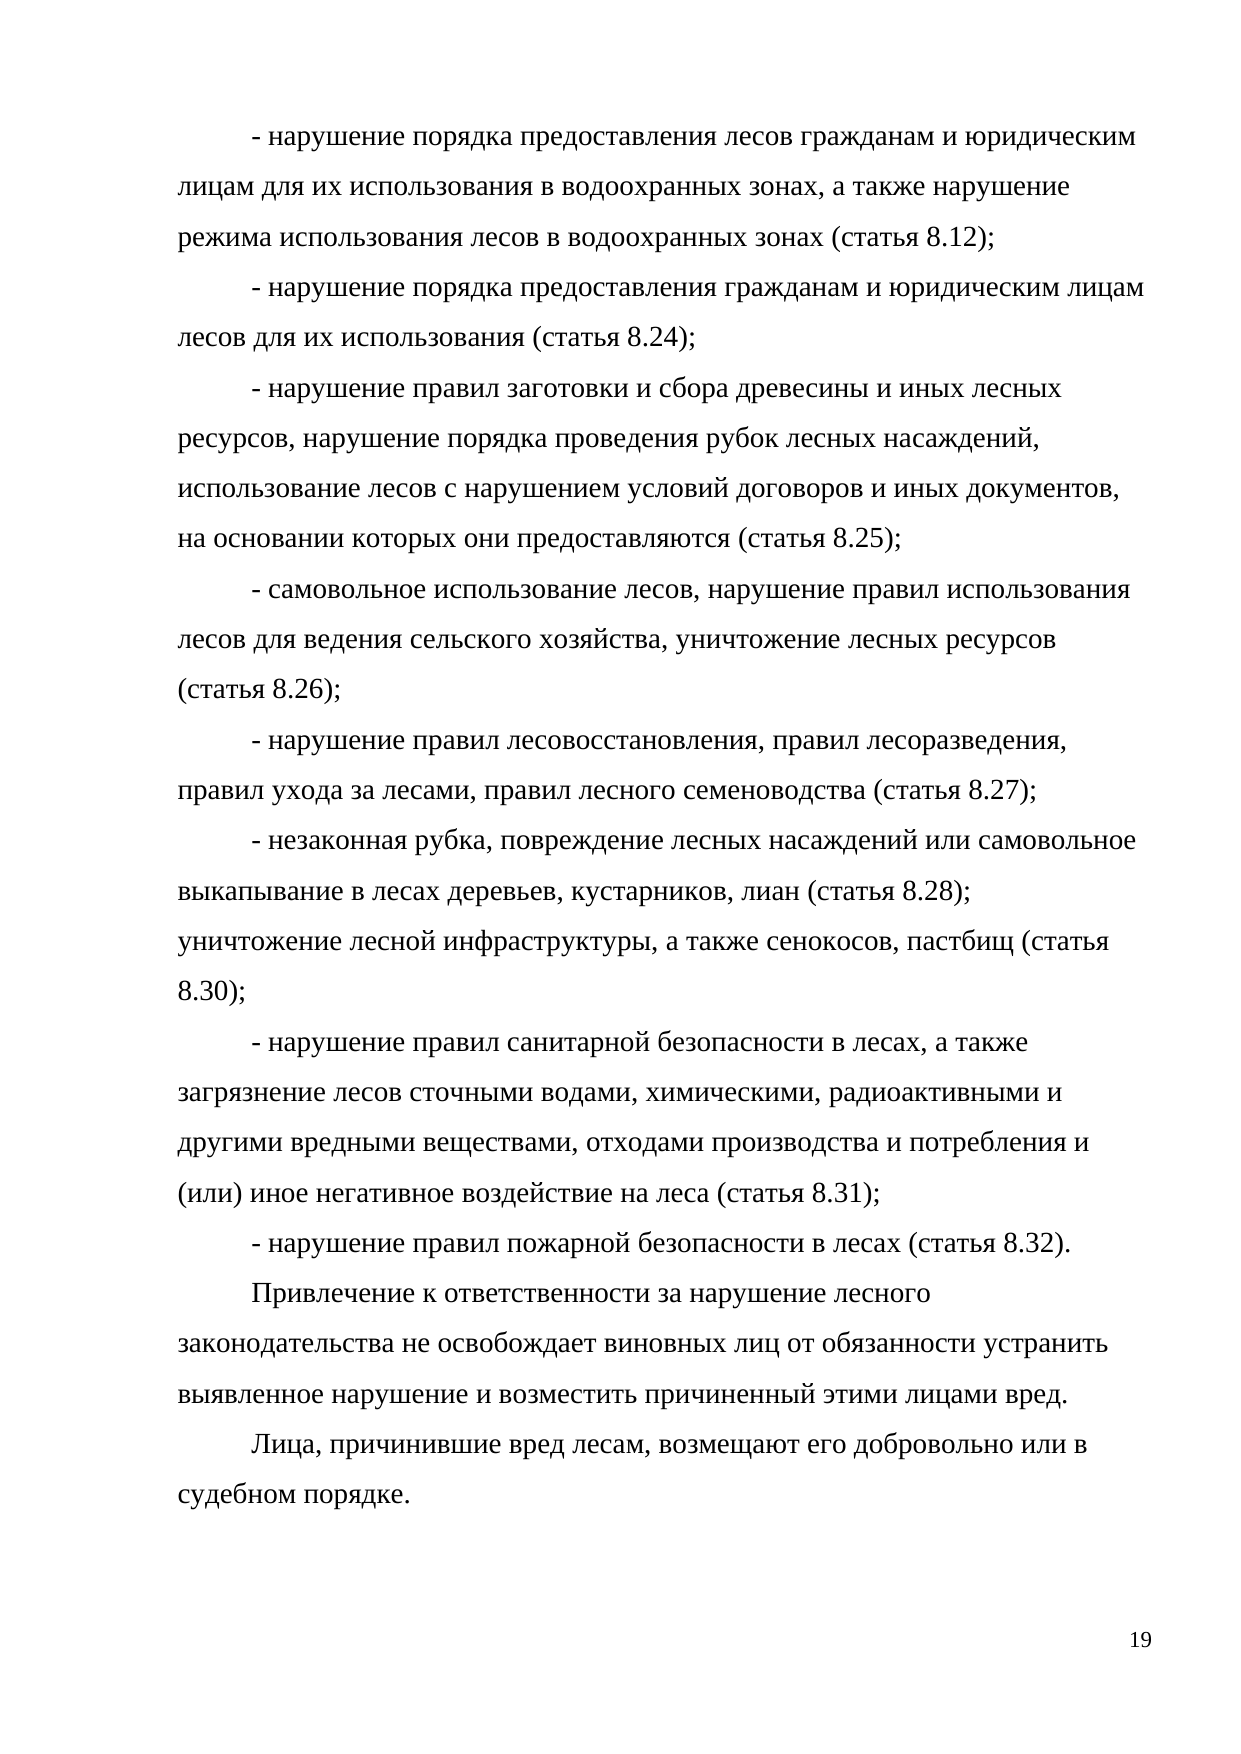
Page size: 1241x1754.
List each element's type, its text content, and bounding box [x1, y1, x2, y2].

text - нарушение порядка предоставления гражданам и юридическим лицам лесов для их использования (статья 8.24); [177, 269, 1152, 353]
text Лица, причинившие вред лесам, возмещают его добровольно или в судебном порядке. [177, 1426, 1152, 1510]
text Привлечение к ответственности за нарушение лесного законодательства не освобождает виновных лиц от обязанности устранить выявленное нарушение и возместить причиненный этими лицами вред. [177, 1275, 1152, 1409]
text - незаконная рубка, повреждение лесных насаждений или самовольное выкапывание в лесах деревьев, кустарников, лиан (статья 8.28); [177, 822, 1152, 906]
text - нарушение порядка предоставления лесов гражданам и юридическим лицам для их использования в водоохранных зонах, а также нарушение режима использования лесов в водоохранных зонах (статья 8.12); [177, 118, 1152, 252]
text - самовольное использование лесов, нарушение правил использования лесов для ведения сельского хозяйства, уничтожение лесных ресурсов (статья 8.26); [177, 571, 1152, 705]
text уничтожение лесной инфраструктуры, а также сенокосов, пастбищ (статья 8.30); [177, 923, 1152, 1007]
text - нарушение правил заготовки и сбора древесины и иных лесных ресурсов, нарушение порядка проведения рубок лесных насаждений, использование лесов с нарушением условий договоров и иных документов, на основании которых они предоставляются (статья 8.25); [177, 370, 1152, 554]
text - нарушение правил санитарной безопасности в лесах, а также загрязнение лесов сточными водами, химическими, радиоактивными и другими вредными веществами, отходами производства и потребления и (или) иное негативное воздействие на леса (статья 8.31); [177, 1024, 1152, 1208]
text - нарушение правил пожарной безопасности в лесах (статья 8.32). [177, 1225, 1152, 1258]
text - нарушение правил лесовосстановления, правил лесоразведения, правил ухода за лесами, правил лесного семеноводства (статья 8.27); [177, 722, 1152, 806]
